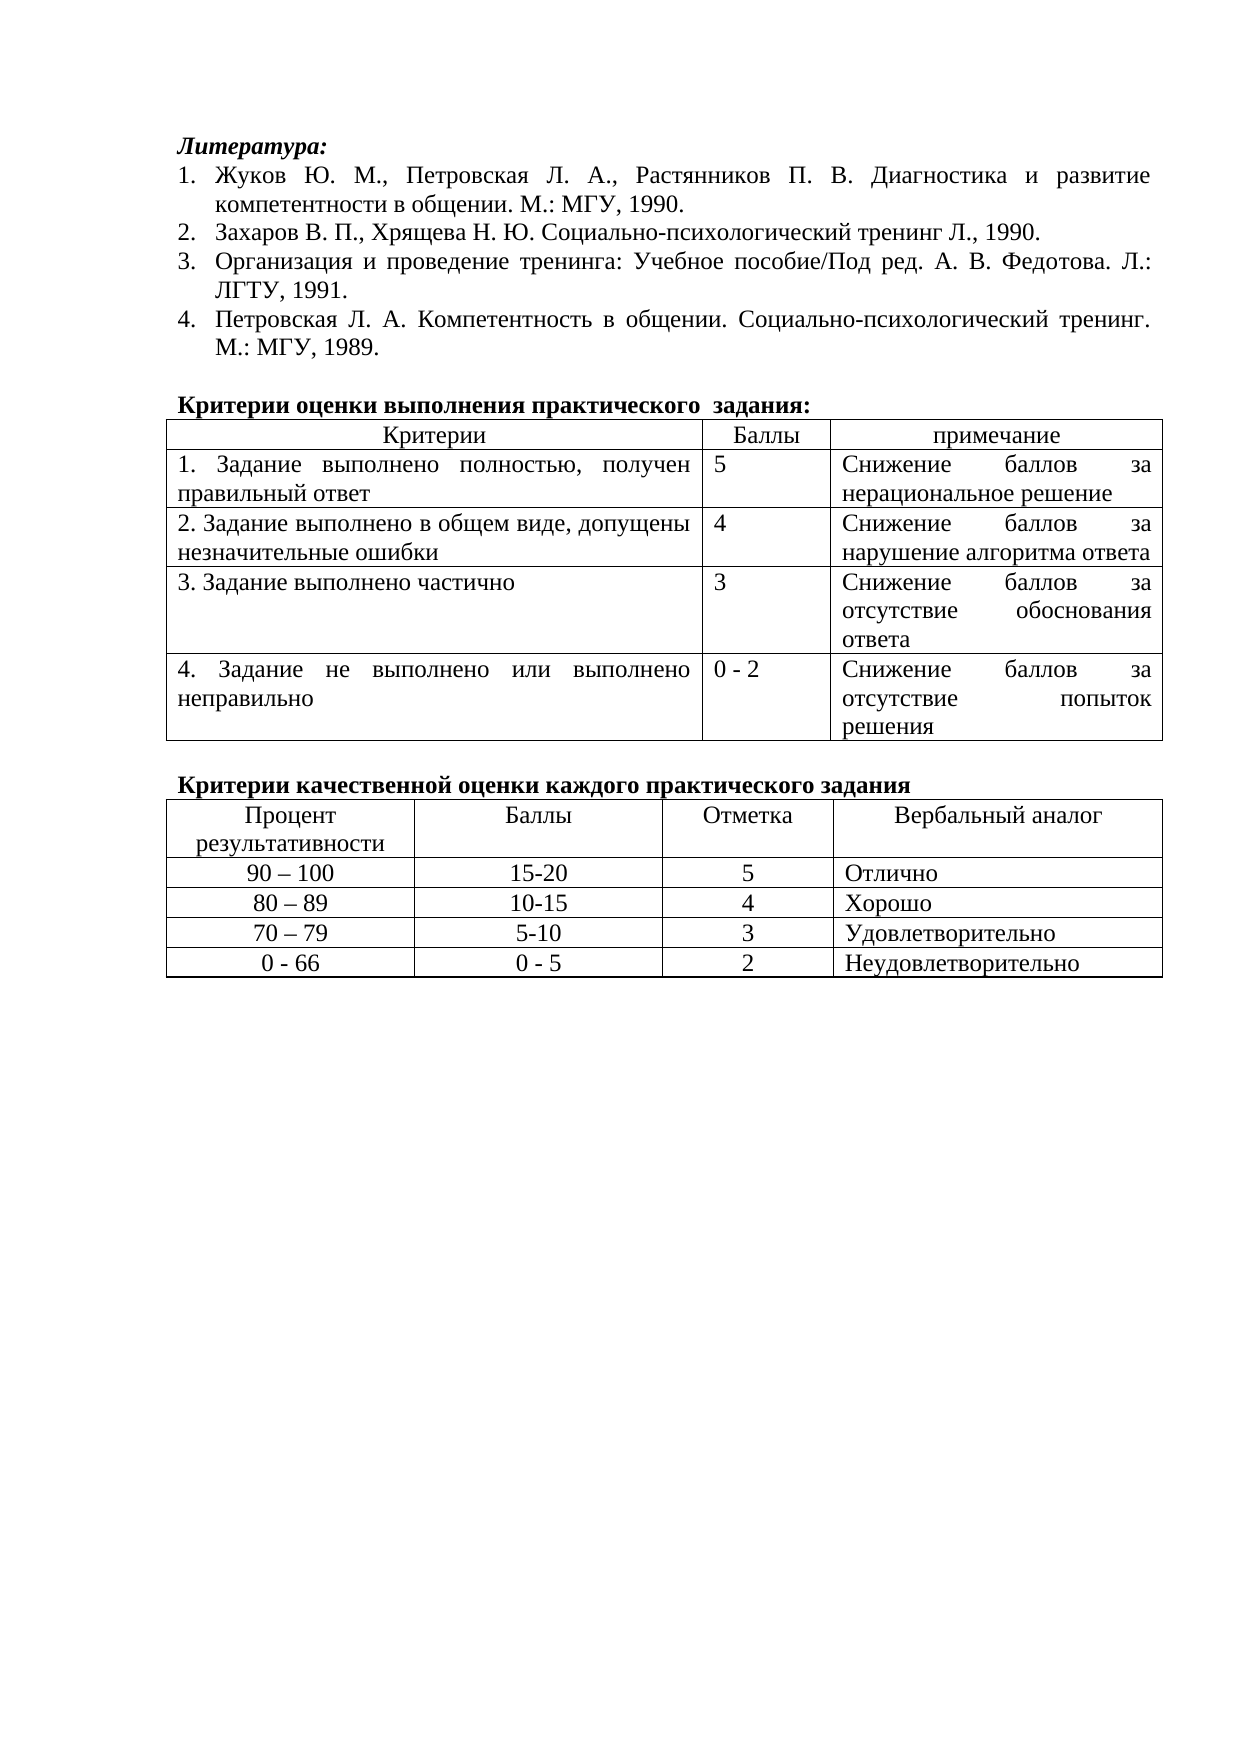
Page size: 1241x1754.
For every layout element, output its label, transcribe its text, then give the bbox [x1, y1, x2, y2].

table_cell Удовлетворительно [834, 918, 1162, 947]
table_cell 5 [703, 450, 830, 507]
table_header примечание [831, 420, 1162, 448]
table_cell 1. Задание выполнено полностью, получен правильный ответ [167, 450, 702, 507]
text Критерии оценки выполнения практического задания: [177, 390, 1152, 419]
table_cell 5-10 [415, 918, 662, 947]
table_cell 80 – 89 [167, 888, 414, 917]
table_cell 0 - 5 [415, 948, 662, 976]
table_cell 4 [663, 888, 833, 917]
table_cell 0 - 2 [703, 654, 830, 740]
table_cell 15-20 [415, 858, 662, 887]
table_header Критерии [167, 420, 702, 448]
table_cell 3. Задание выполнено частично [167, 567, 702, 653]
list Захаров В. П., Хрящева Н. Ю. Социально-психологический тренинг Л., 1990. [177, 217, 1152, 246]
table_cell 0 - 66 [167, 948, 414, 976]
table_cell 5 [663, 858, 833, 887]
text Критерии качественной оценки каждого практического задания [177, 770, 1152, 799]
table_cell 2 [663, 948, 833, 976]
table_cell Отлично [834, 858, 1162, 887]
list Жуков Ю. М., Петровская Л. А., Растянников П. В. Диагностика и развитие компетентности в общении. М.: МГУ, 1990. [177, 160, 1152, 217]
table_header Отметка [663, 800, 833, 857]
table_header Вербальный аналог [834, 800, 1162, 857]
table_cell 70 – 79 [167, 918, 414, 947]
text Литература: [177, 131, 1152, 160]
table_cell Неудовлетворительно [834, 948, 1162, 976]
list Петровская Л. А. Компетентность в общении. Социально-психологический тренинг. М.: МГУ, 1989. [177, 304, 1152, 361]
list Организация и проведение тренинга: Учебное пособие/Под ред. А. В. Федотова. Л.: ЛГТУ, 1991. [177, 246, 1152, 304]
table_cell Снижение баллов за нерациональное решение [831, 450, 1162, 507]
table_cell 3 [703, 567, 830, 653]
table_cell 4 [703, 508, 830, 566]
table_cell 2. Задание выполнено в общем виде, допущены незначительные ошибки [167, 508, 702, 566]
table_cell 4. Задание не выполнено или выполнено неправильно [167, 654, 702, 740]
table_header Баллы [415, 800, 662, 857]
table_header Процент результативности [167, 800, 414, 857]
table_cell 3 [663, 918, 833, 947]
table_cell Снижение баллов за отсутствие попыток решения [831, 654, 1162, 740]
table_cell Хорошо [834, 888, 1162, 917]
table_cell Снижение баллов за нарушение алгоритма ответа [831, 508, 1162, 566]
table_cell 10-15 [415, 888, 662, 917]
table_cell Снижение баллов за отсутствие обоснования ответа [831, 567, 1162, 653]
table_cell 90 – 100 [167, 858, 414, 887]
table_header Баллы [703, 420, 830, 448]
